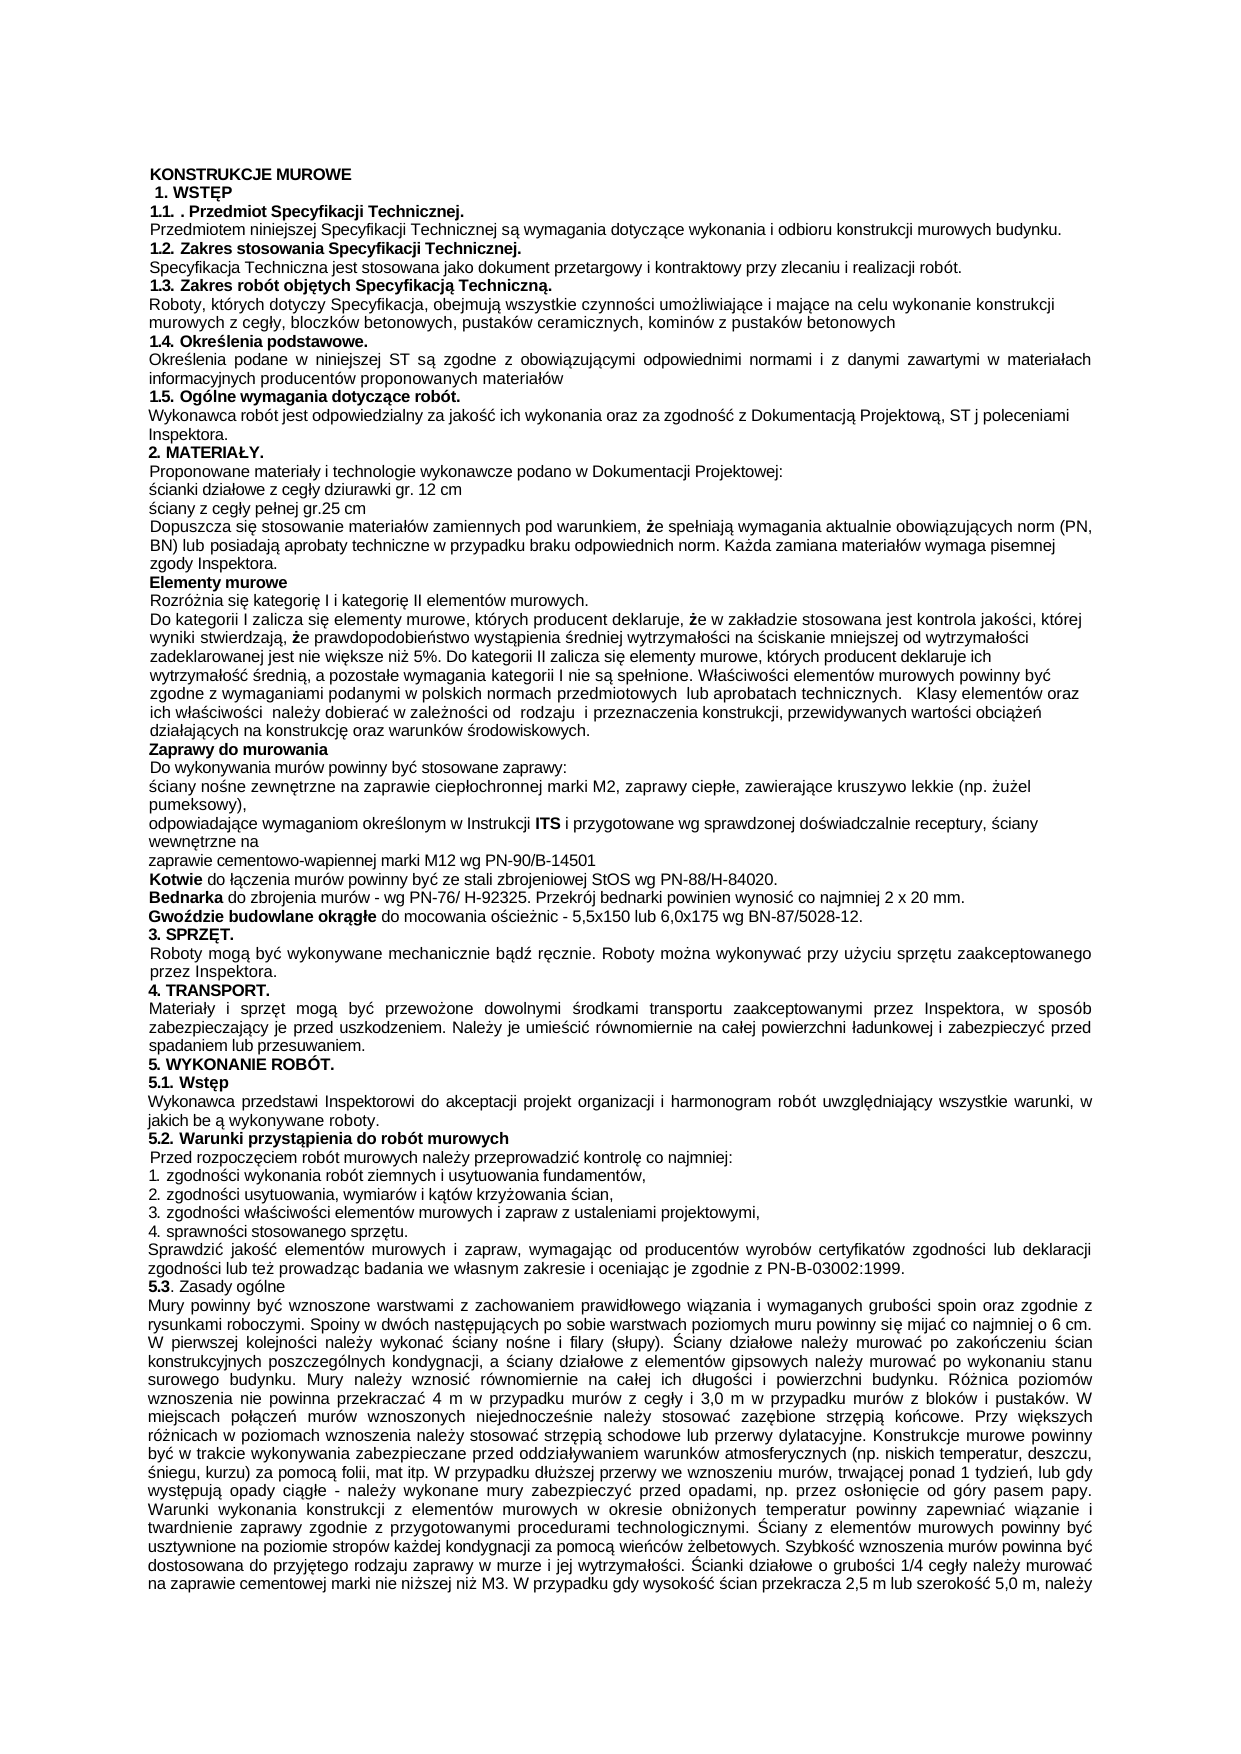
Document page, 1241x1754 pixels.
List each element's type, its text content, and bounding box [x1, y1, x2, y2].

text Do kategorii I zalicza się elementy murowe, których producent deklaruje, że w zakładzie stosowana jest kontrola jakości, której wyniki stwierdzają, że prawdopodobieństwo wystąpienia średniej wytrzymałości na ściskanie mniejszej od wytrzymałości zadeklarowanej jest nie większe niż 5%. Do kategorii II zalicza się elementy murowe, których producent deklaruje ich wytrzymałość średnią, a pozostałe wymagania kategorii I nie są spełnione. Właściwości elementów murowych powinny być zgodne z wymaganiami podanymi w polskich normach przedmiotowych lub aprobatach technicznych. Klasy elementów oraz ich właściwości należy dobierać w zależności od rodzaju i przeznaczenia konstrukcji, przewidywanych wartości obciążeń działających na konstrukcję oraz warunków środowiskowych. [149, 611, 1093, 740]
text 5.2. Warunki przystąpienia do robót murowych [148, 1130, 1093, 1148]
text 3. SPRZĘT. [148, 926, 1093, 944]
list zgodności usytuowania, wymiarów i kątów krzyżowania ścian, [148, 1185, 1093, 1204]
text Zaprawy do murowania [149, 740, 1093, 759]
text 1.2. Zakres stosowania Specyfikacji Technicznej. [149, 239, 1093, 258]
text Proponowane materiały i technologie wykonawcze podano w Dokumentacji Projektowej: [149, 462, 1093, 481]
text Sprawdzić jakość elementów murowych i zapraw, wymagając od producentów wyrobów certyfikatów zgodności lub deklaracji zgodności lub też prowadząc badania we własnym zakresie i oceniając je zgodnie z PN-B-03002:1999. [148, 1241, 1092, 1278]
text KONSTRUKCJE MUROWE 1. WSTĘP [149, 165, 373, 202]
text Bednarka do zbrojenia murów - wg PN-76/ H-92325. Przekrój bednarki powinien wynosić co najmniej 2 x 20 mm. [149, 889, 1093, 907]
list sprawności stosowanego sprzętu. [148, 1222, 1093, 1241]
text 5.1. Wstęp [148, 1074, 1093, 1093]
text 4. TRANSPORT. [148, 981, 1093, 1000]
text ściany z cegły pełnej gr.25 cm [149, 499, 1093, 518]
text odpowiadające wymaganiom określonym w Instrukcji ITS i przygotowane wg sprawdzonej doświadczalnie receptury, ściany wewnętrzne na [149, 814, 1093, 852]
text Do wykonywania murów powinny być stosowane zaprawy: [149, 759, 1093, 777]
text 5. WYKONANIE ROBÓT. [148, 1056, 1093, 1074]
text Roboty, których dotyczy Specyfikacja, obejmują wszystkie czynności umożliwiające i mające na celu wykonanie konstrukcji murowych z cegły, bloczków betonowych, pustaków ceramicznych, kominów z pustaków betonowych [149, 295, 1093, 332]
text Gwoździe budowlane okrągłe do mocowania ościeżnic - 5,5x150 lub 6,0x175 wg BN-87/5028-12. [148, 907, 1093, 926]
text Przedmiotem niniejszej Specyfikacji Technicznej są wymagania dotyczące wykonania i odbioru konstrukcji murowych budynku. [149, 221, 1093, 239]
text Wykonawca robót jest odpowiedzialny za jakość ich wykonania oraz za zgodność z Dokumentacją Projektową, ST j poleceniami Inspektora. [148, 407, 1093, 444]
text 2. MATERIAŁY. [148, 444, 1093, 462]
text Dopuszcza się stosowanie materiałów zamiennych pod warunkiem, że spełniają wymagania aktualnie obowiązujących norm (PN, BN) lub posiadają aprobaty techniczne w przypadku braku odpowiednich norm. Każda zamiana materiałów wymaga pisemnej zgody Inspektora. [149, 518, 1093, 573]
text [148, 1297, 1093, 1593]
text Kotwie do łączenia murów powinny być ze stali zbrojeniowej StOS wg PN-88/H-84020. [149, 870, 1093, 889]
list zgodności wykonania robót ziemnych i usytuowania fundamentów, [148, 1167, 1093, 1185]
text 1.3. Zakres robót objętych Specyfikacją Techniczną. [149, 277, 1093, 295]
text 1.5. Ogólne wymagania dotyczące robót. [149, 388, 1093, 407]
text zaprawie cementowo-wapiennej marki M12 wg PN-90/B-14501 [148, 852, 1093, 870]
text ściany nośne zewnętrzne na zaprawie ciepłochronnej marki M2, zaprawy ciepłe, zawierające kruszywo lekkie (np. żużel pumeksowy), [149, 777, 1093, 814]
text 1.1. . Przedmiot Specyfikacji Technicznej. [149, 202, 1093, 221]
text 5.3. Zasady ogólne [148, 1278, 1093, 1297]
text Materiały i sprzęt mogą być przewożone dowolnymi środkami transportu zaakceptowanymi przez Inspektora, w sposób zabezpieczający je przed uszkodzeniem. Należy je umieścić równomiernie na całej powierzchni ładunkowej i zabezpieczyć przed spadaniem lub przesuwaniem. [149, 1000, 1092, 1056]
text Rozróżnia się kategorię I i kategorię II elementów murowych. [149, 592, 1093, 611]
text Przed rozpoczęciem robót murowych należy przeprowadzić kontrolę co najmniej: [149, 1148, 1093, 1167]
text Specyfikacja Techniczna jest stosowana jako dokument przetargowy i kontraktowy przy zlecaniu i realizacji robót. [149, 258, 1093, 277]
text ścianki działowe z cegły dziurawki gr. 12 cm [149, 481, 1093, 499]
text Określenia podane w niniejszej ST są zgodne z obowiązującymi odpowiednimi normami i z danymi zawartymi w materiałach informacyjnych producentów proponowanych materiałów [149, 351, 1091, 388]
text Roboty mogą być wykonywane mechanicznie bądź ręcznie. Roboty można wykonywać przy użyciu sprzętu zaakceptowanego przez Inspektora. [149, 944, 1092, 981]
text Wykonawca przedstawi Inspektorowi do akceptacji projekt organizacji i harmonogram robót uwzględniający wszystkie warunki, w jakich be ą wykonywane roboty. [148, 1093, 1093, 1130]
text Elementy murowe [149, 573, 1093, 592]
list zgodności właściwości elementów murowych i zapraw z ustaleniami projektowymi, [148, 1204, 1093, 1222]
text 1.4. Określenia podstawowe. [149, 332, 1093, 351]
